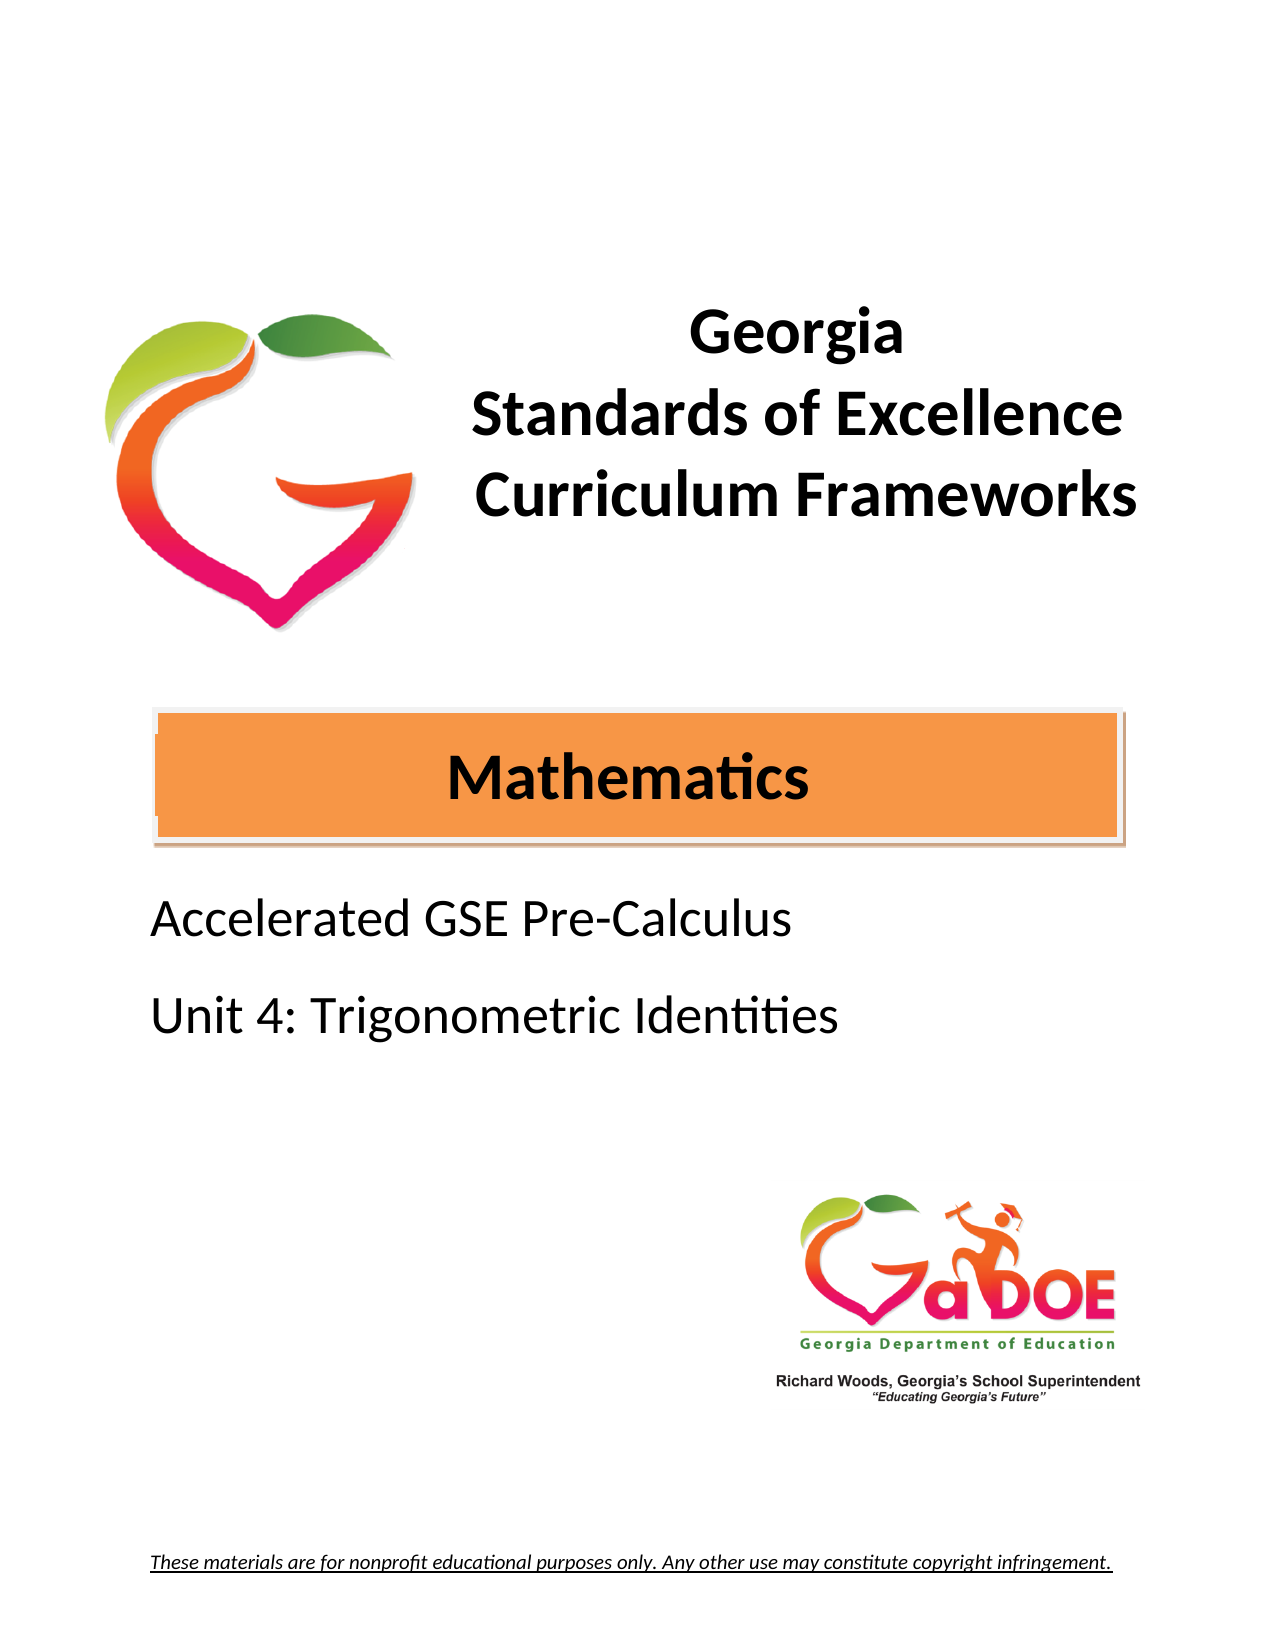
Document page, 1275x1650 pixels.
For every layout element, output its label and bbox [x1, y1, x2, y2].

picture [72, 292, 452, 642]
picture [770, 1180, 1146, 1410]
